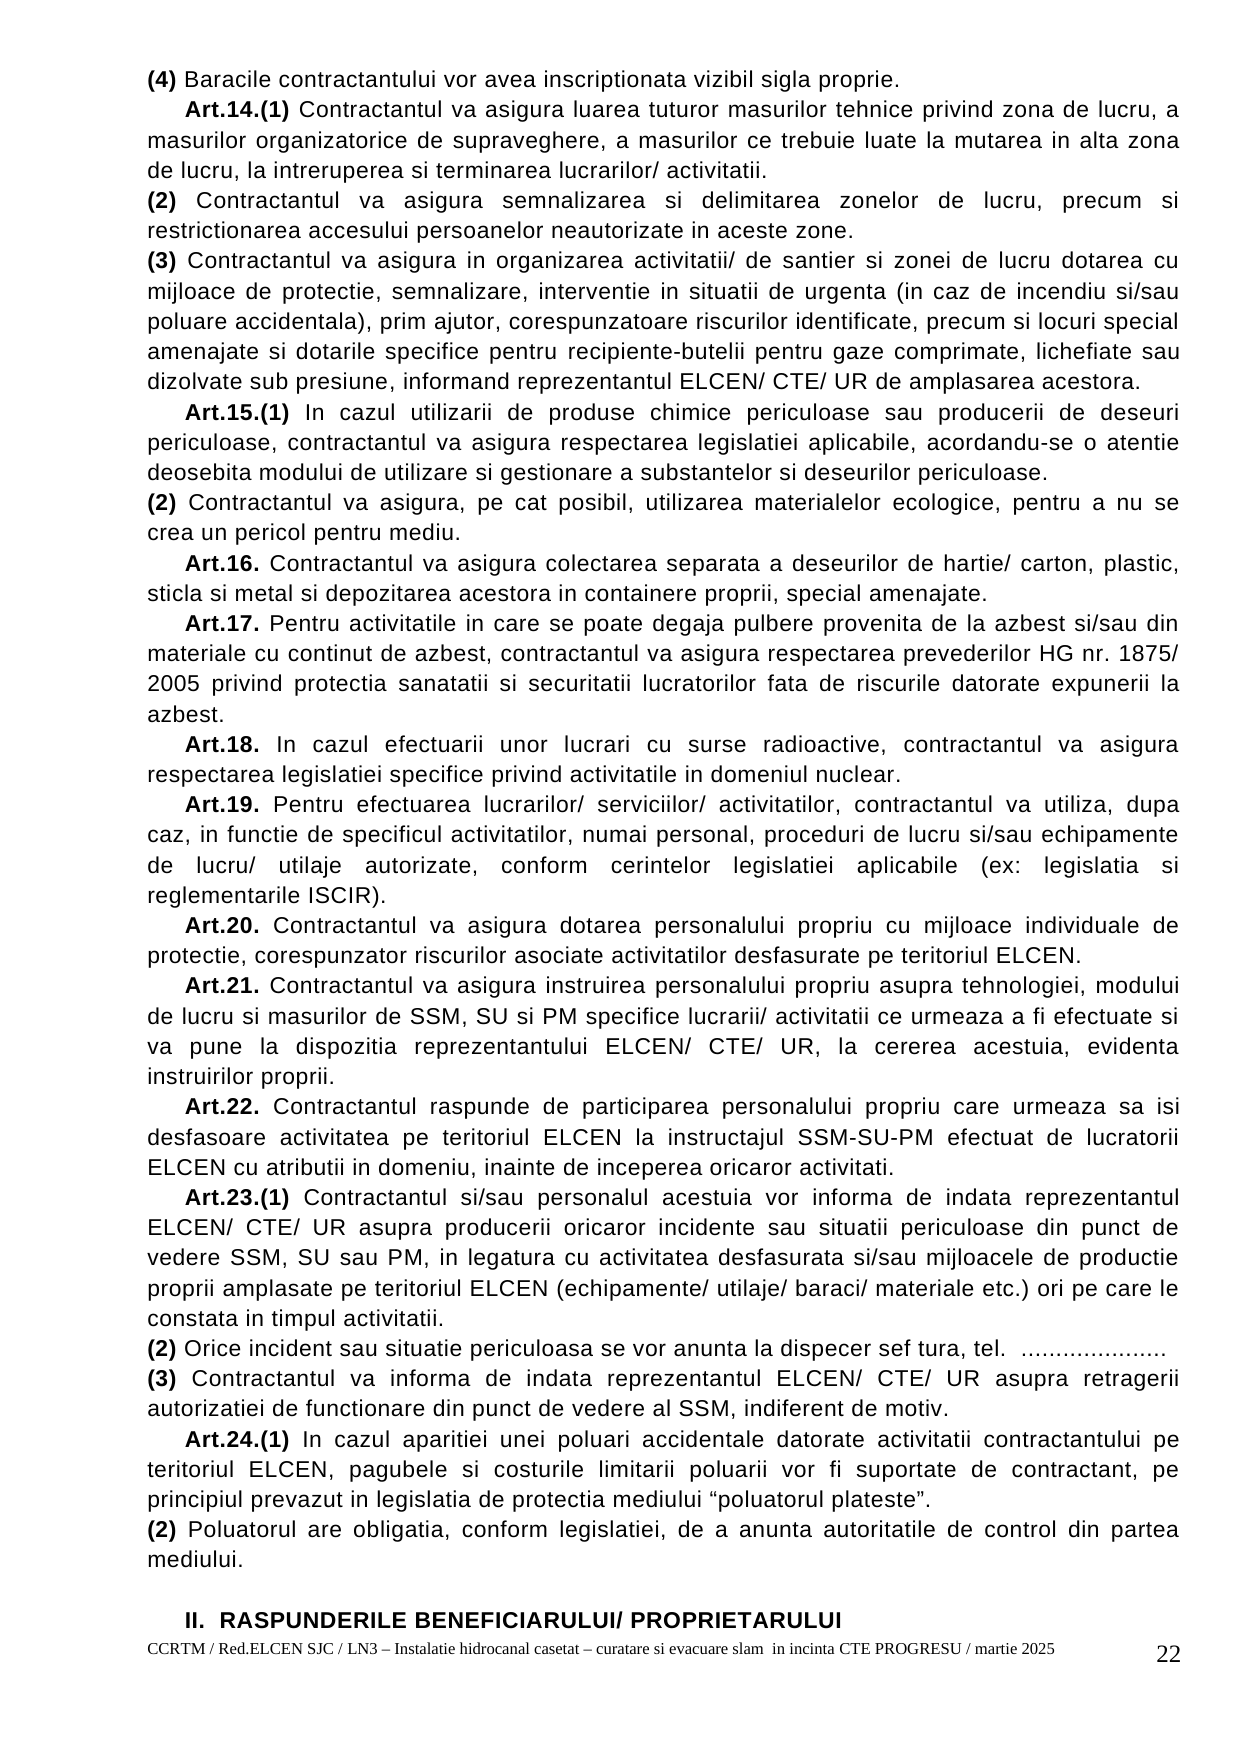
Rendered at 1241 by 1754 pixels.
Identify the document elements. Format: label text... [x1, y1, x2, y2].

text Art.21. Contractantul va asigura instruirea personalului propriu asupra tehnologiei, modului de lucru si masurilor de SSM, SU si PM specifice lucrarii/ activitatii ce urmeaza a fi efectuate si va pune la dispozitia reprezentantului ELCEN/ CTE/ UR, la cererea acestuia, evidenta instruirilor proprii. [147, 972, 1181, 1089]
text Art.14.(1) Contractantul va asigura luarea tuturor masurilor tehnice privind zona de lucru, a masurilor organizatorice de supraveghere, a masurilor ce trebuie luate la mutarea in alta zona de lucru, la intreruperea si terminarea lucrarilor/ activitatii. [147, 96, 1181, 183]
text Art.22. Contractantul raspunde de participarea personalului propriu care urmeaza sa isi desfasoare activitatea pe teritoriul ELCEN la instructajul SSM-SU-PM efectuat de lucratorii ELCEN cu atributii in domeniu, inainte de inceperea oricaror activitati. [147, 1093, 1181, 1180]
text Art.15.(1) In cazul utilizarii de produse chimice periculoase sau producerii de deseuri periculoase, contractantul va asigura respectarea legislatiei aplicabile, acordandu-se o atentie deosebita modului de utilizare si gestionare a substantelor si deseurilor periculoase. [147, 398, 1181, 485]
text (2) Poluatorul are obligatia, conform legislatiei, de a anunta autoritatile de control din partea mediului. [147, 1516, 1181, 1573]
text Art.20. Contractantul va asigura dotarea personalului propriu cu mijloace individuale de protectie, corespunzator riscurilor asociate activitatilor desfasurate pe teritoriul ELCEN. [147, 912, 1181, 968]
text Art.23.(1) Contractantul si/sau personalul acestuia vor informa de indata reprezentantul ELCEN/ CTE/ UR asupra producerii oricaror incidente sau situatii periculoase din punct de vedere SSM, SU sau PM, in legatura cu activitatea desfasurata si/sau mijloacele de productie proprii amplasate pe teritoriul ELCEN (echipamente/ utilaje/ baraci/ materiale etc.) ori pe care le constata in timpul activitatii. [147, 1184, 1181, 1331]
text (2) Contractantul va asigura semnalizarea si delimitarea zonelor de lucru, precum si restrictionarea accesului persoanelor neautorizate in aceste zone. [147, 187, 1181, 243]
text (2) Contractantul va asigura, pe cat posibil, utilizarea materialelor ecologice, pentru a nu se crea un pericol pentru mediu. [147, 489, 1181, 546]
text (2) Orice incident sau situatie periculoasa se vor anunta la dispecer sef tura, tel. ..................... [147, 1335, 1181, 1361]
text Art.18. In cazul efectuarii unor lucrari cu surse radioactive, contractantul va asigura respectarea legislatiei specifice privind activitatile in domeniul nuclear. [147, 731, 1181, 787]
text (4) Baracile contractantului vor avea inscriptionata vizibil sigla proprie. [147, 66, 1181, 92]
text Art.24.(1) In cazul aparitiei unei poluari accidentale datorate activitatii contractantului pe teritoriul ELCEN, pagubele si costurile limitarii poluarii vor fi suportate de contractant, pe principiul prevazut in legislatia de protectia mediului “poluatorul plateste”. [147, 1426, 1181, 1512]
text Art.16. Contractantul va asigura colectarea separata a deseurilor de hartie/ carton, plastic, sticla si metal si depozitarea acestora in containere proprii, special amenajate. [147, 549, 1181, 606]
text (3) Contractantul va asigura in organizarea activitatii/ de santier si zonei de lucru dotarea cu mijloace de protectie, semnalizare, interventie in situatii de urgenta (in caz de incendiu si/sau poluare accidentala), prim ajutor, corespunzatoare riscurilor identificate, precum si locuri special amenajate si dotarile specifice pentru recipiente-butelii pentru gaze comprimate, lichefiate sau dizolvate sub presiune, informand reprezentantul ELCEN/ CTE/ UR de amplasarea acestora. [147, 247, 1181, 394]
text II. RASPUNDERILE BENEFICIARULUI/ PROPRIETARULUI [184, 1607, 1181, 1633]
text (3) Contractantul va informa de indata reprezentantul ELCEN/ CTE/ UR asupra retragerii autorizatiei de functionare din punct de vedere al SSM, indiferent de motiv. [147, 1365, 1181, 1422]
text Art.17. Pentru activitatile in care se poate degaja pulbere provenita de la azbest si/sau din materiale cu continut de azbest, contractantul va asigura respectarea prevederilor HG nr. 1875/ 2005 privind protectia sanatatii si securitatii lucratorilor fata de riscurile datorate expunerii la azbest. [147, 610, 1181, 727]
text Art.19. Pentru efectuarea lucrarilor/ serviciilor/ activitatilor, contractantul va utiliza, dupa caz, in functie de specificul activitatilor, numai personal, proceduri de lucru si/sau echipamente de lucru/ utilaje autorizate, conform cerintelor legislatiei aplicabile (ex: legislatia si reglementarile ISCIR). [147, 791, 1181, 908]
